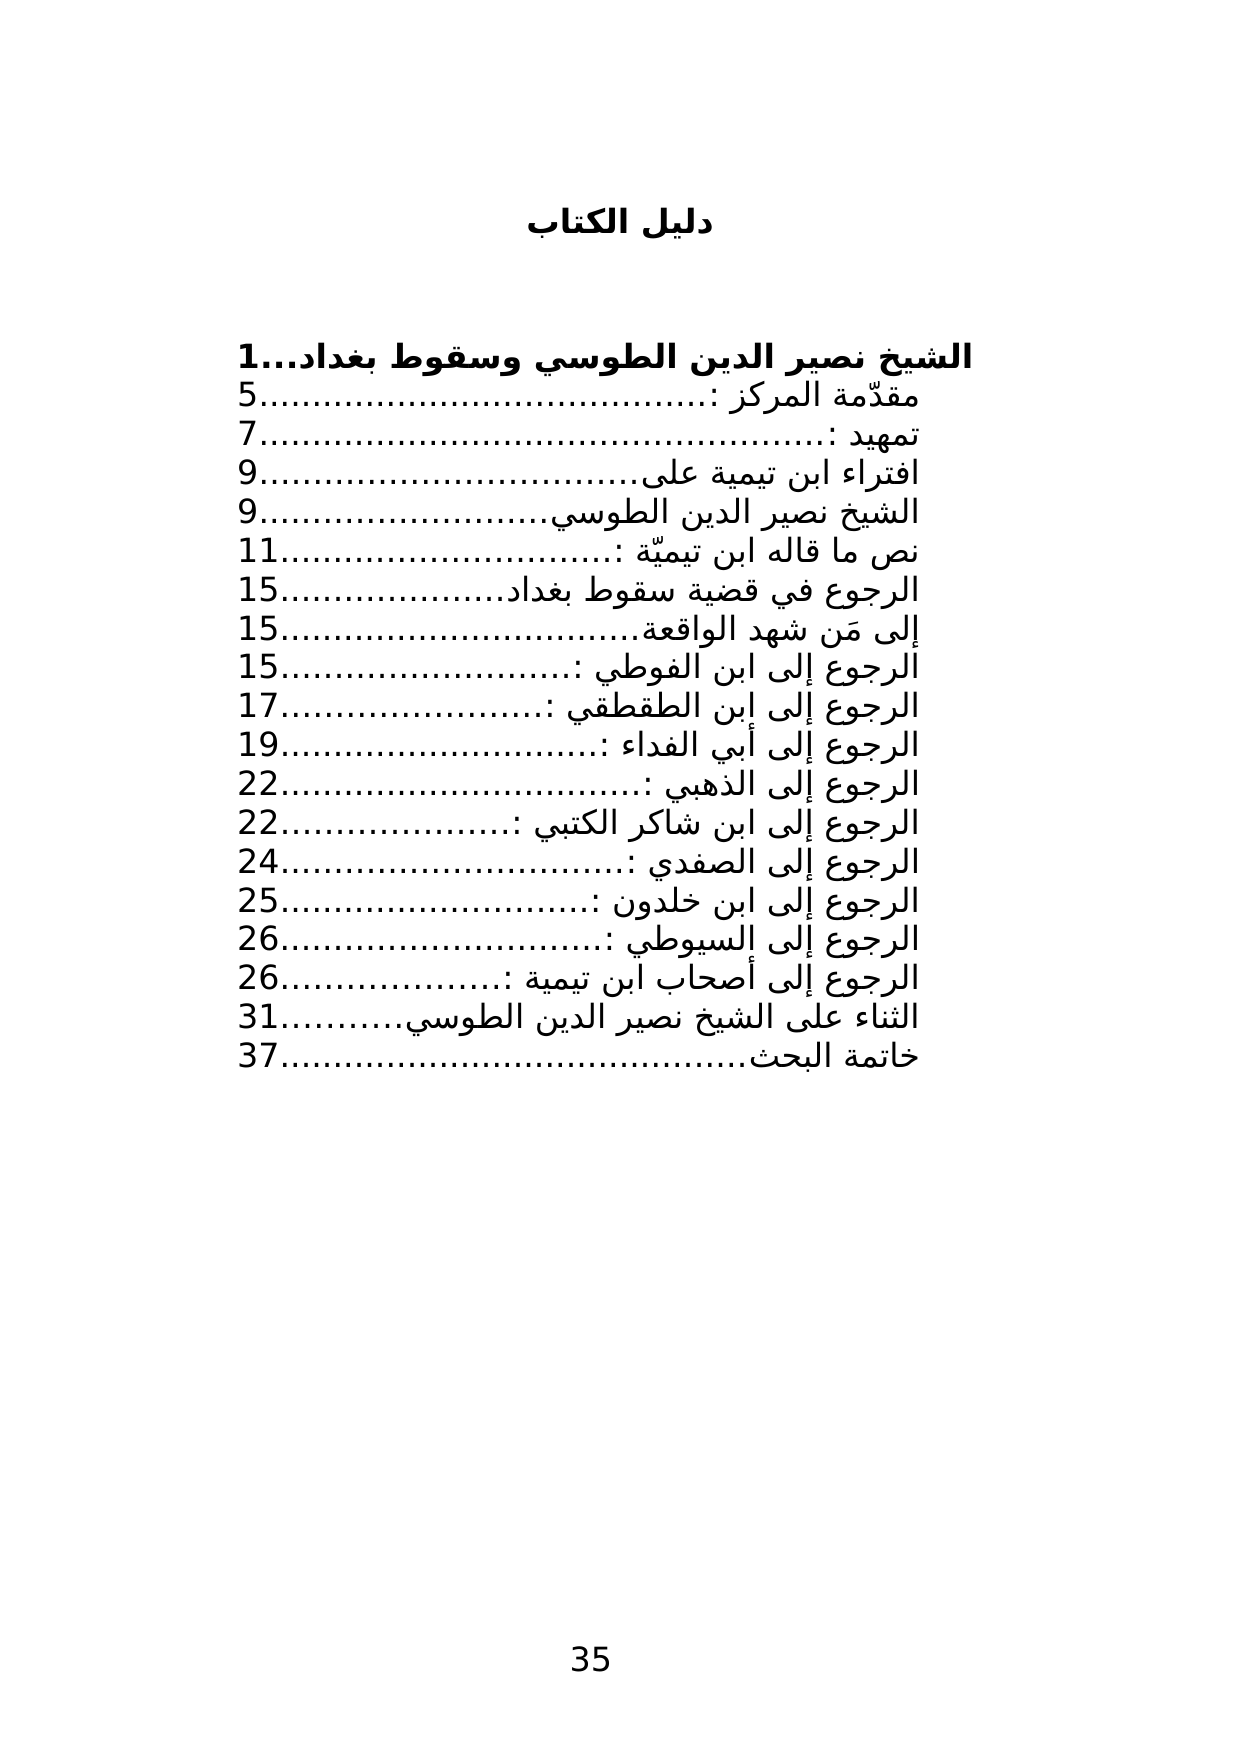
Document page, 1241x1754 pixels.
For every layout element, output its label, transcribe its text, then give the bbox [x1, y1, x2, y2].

text دليل الكتاب [236, 202, 1004, 241]
